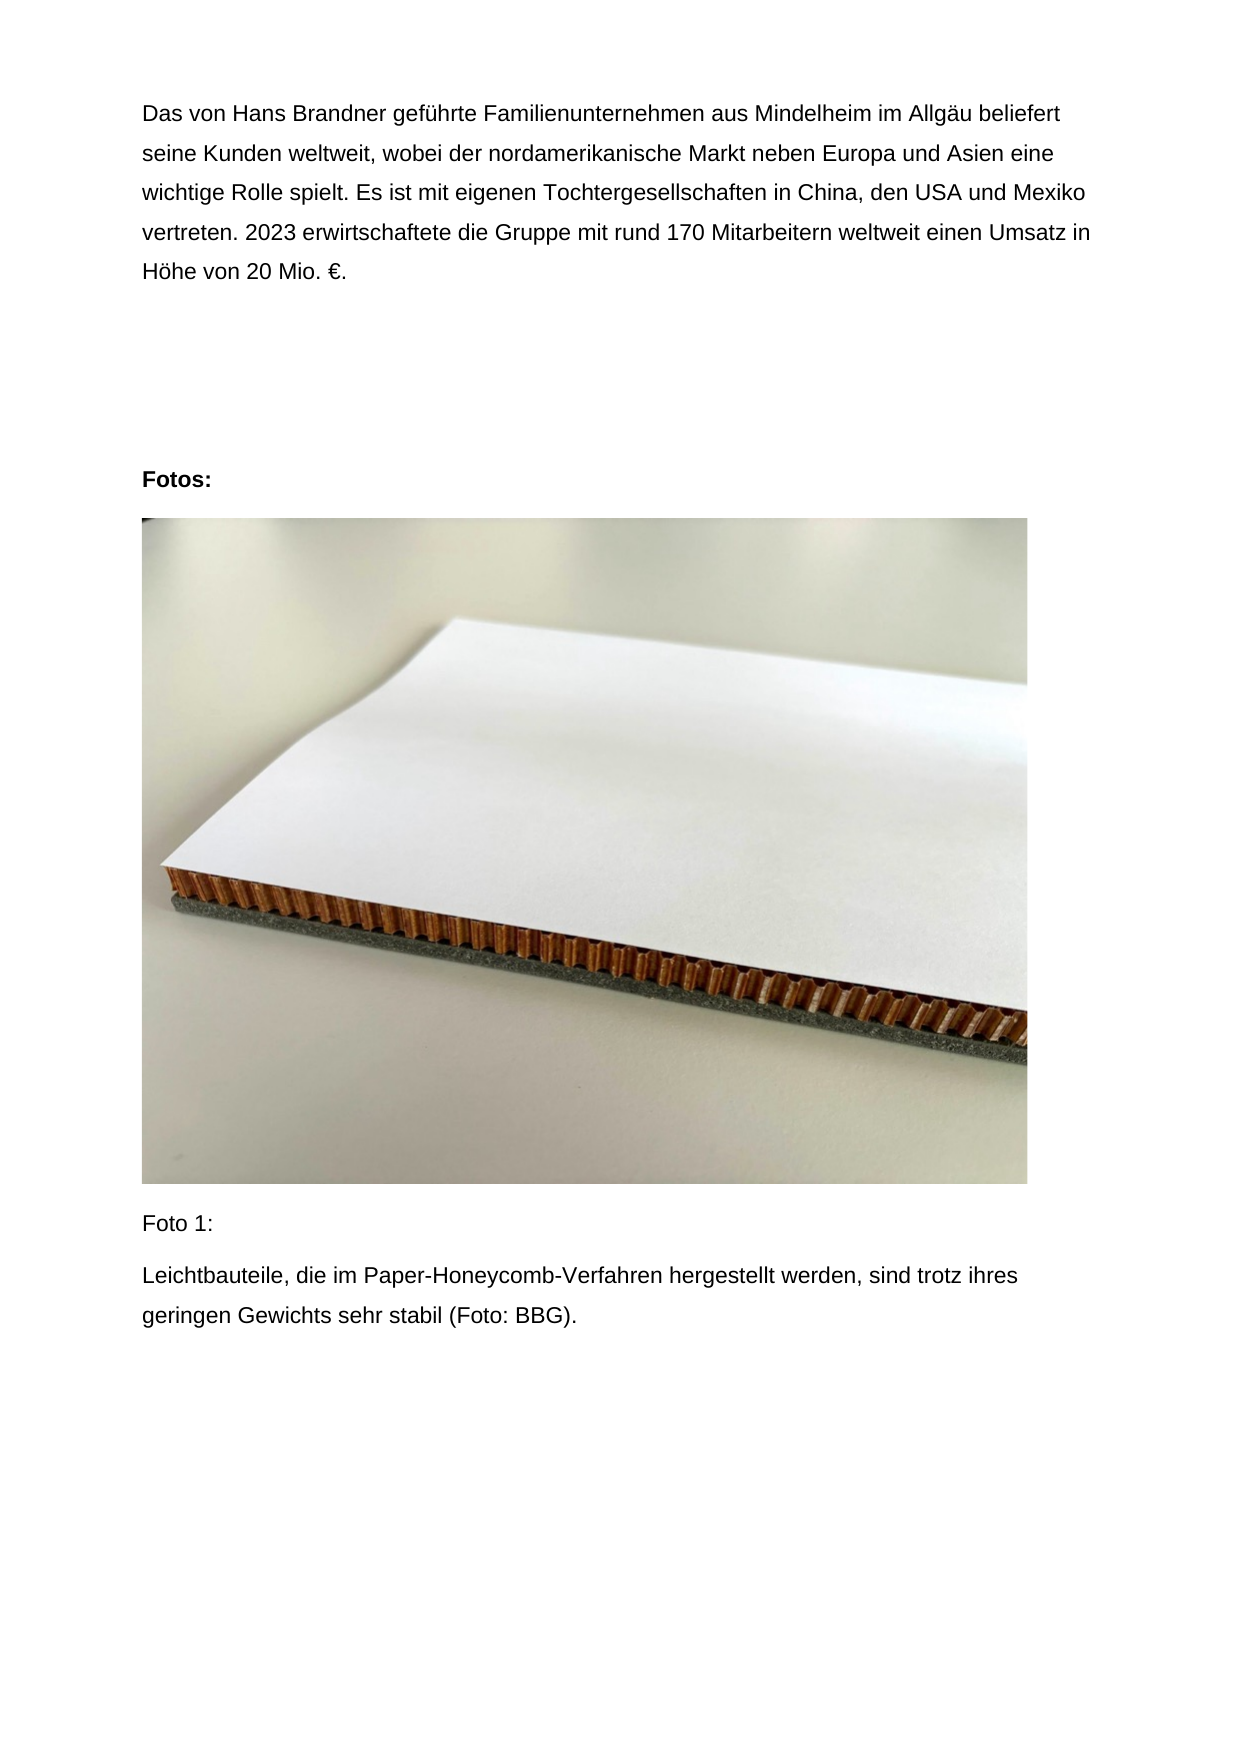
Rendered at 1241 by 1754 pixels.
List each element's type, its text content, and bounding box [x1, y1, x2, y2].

text Fotos: [142, 466, 1110, 493]
text Leichtbauteile, die im Paper-Honeycomb-Verfahren hergestellt werden, sind trotz ihres geringen Gewichts sehr stabil (Foto: BBG). [142, 1262, 1110, 1328]
text Foto 1: [142, 1210, 1110, 1237]
picture [141, 518, 1028, 1184]
text Das von Hans Brandner geführte Familienunternehmen aus Mindelheim im Allgäu beliefert seine Kunden weltweit, wobei der nordamerikanische Markt neben Europa und Asien eine wichtige Rolle spielt. Es ist mit eigenen Tochtergesellschaften in China, den USA und Mexiko vertreten. 2023 erwirtschaftete die Gruppe mit rund 170 Mitarbeitern weltweit einen Umsatz in Höhe von 20 Mio. €. [142, 100, 1110, 285]
